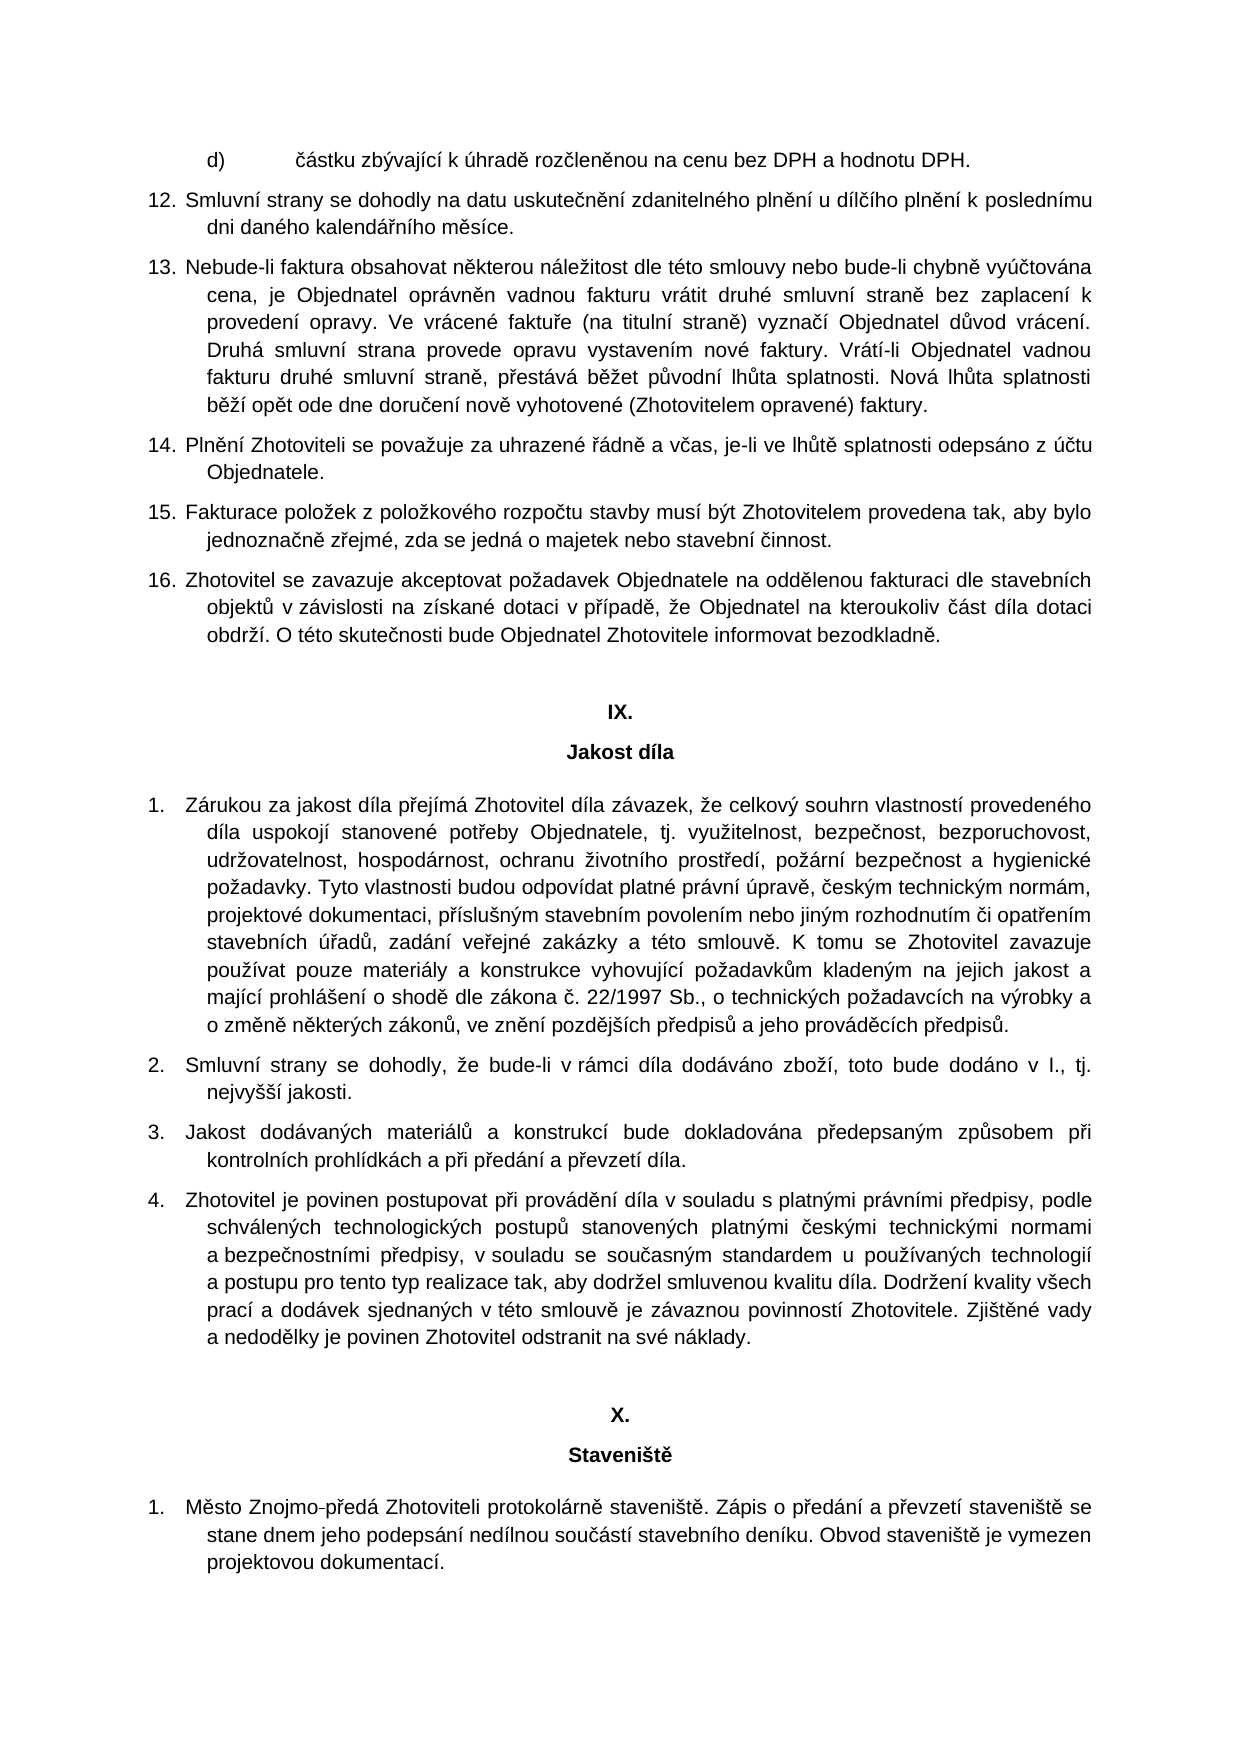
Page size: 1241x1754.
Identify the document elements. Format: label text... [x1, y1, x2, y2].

text Staveniště [148, 1443, 1093, 1467]
text Jakost díla [148, 740, 1093, 764]
list Fakturace položek z položkového rozpočtu stavby musí být Zhotovitelem provedena tak, aby bylo jednoznačně zřejmé, zda se jedná o majetek nebo stavební činnost. [148, 500, 1093, 552]
list Plnění Zhotoviteli se považuje za uhrazené řádně a včas, je-li ve lhůtě splatnosti odepsáno z účtu Objednatele. [148, 433, 1093, 484]
list Smluvní strany se dohodly na datu uskutečnění zdanitelného plnění u dílčího plnění k poslednímu dni daného kalendářního měsíce. [148, 188, 1093, 239]
text d) částku zbývající k úhradě rozčleněnou na cenu bez DPH a hodnotu DPH. [207, 148, 1093, 172]
list Zhotovitel je povinen postupovat při provádění díla v souladu s platnými právními předpisy, podle schválených technologických postupů stanovených platnými českými technickými normami a bezpečnostními předpisy, v souladu se současným standardem u používaných technologií a postupu pro tento typ realizace tak, aby dodržel smluvenou kvalitu díla. Dodržení kvality všech prací a dodávek sjednaných v této smlouvě je závaznou povinností Zhotovitele. Zjištěné vady a nedodělky je povinen Zhotovitel odstranit na své náklady. [148, 1188, 1093, 1349]
list Zárukou za jakost díla přejímá Zhotovitel díla závazek, že celkový souhrn vlastností provedeného díla uspokojí stanovené potřeby Objednatele, tj. využitelnost, bezpečnost, bezporuchovost, udržovatelnost, hospodárnost, ochranu životního prostředí, požární bezpečnost a hygienické požadavky. Tyto vlastnosti budou odpovídat platné právní úpravě, českým technickým normám, projektové dokumentaci, příslušným stavebním povolením nebo jiným rozhodnutím či opatřením stavebních úřadů, zadání veřejné zakázky a této smlouvě. K tomu se Zhotovitel zavazuje používat pouze materiály a konstrukce vyhovující požadavkům kladeným na jejich jakost a mající prohlášení o shodě dle zákona č. 22/1997 Sb., o technických požadavcích na výrobky a o změně některých zákonů, ve znění pozdějších předpisů a jeho prováděcích předpisů. [148, 793, 1093, 1037]
list Smluvní strany se dohodly, že bude-li v rámci díla dodáváno zboží, toto bude dodáno v I., tj. nejvyšší jakosti. [148, 1053, 1093, 1104]
text X. [148, 1403, 1093, 1427]
list Zhotovitel se zavazuje akceptovat požadavek Objednatele na oddělenou fakturaci dle stavebních objektů v závislosti na získané dotaci v případě, že Objednatel na kteroukoliv část díla dotaci obdrží. O této skutečnosti bude Objednatel Zhotovitele informovat bezodkladně. [148, 568, 1093, 647]
text IX. [148, 700, 1093, 724]
list Jakost dodávaných materiálů a konstrukcí bude dokladována předepsaným způsobem při kontrolních prohlídkách a při předání a převzetí díla. [148, 1120, 1093, 1172]
list Město Znojmo předá Zhotoviteli protokolárně staveniště. Zápis o předání a převzetí staveniště se stane dnem jeho podepsání nedílnou součástí stavebního deníku. Obvod staveniště je vymezen projektovou dokumentací. [148, 1495, 1093, 1574]
list Nebude-li faktura obsahovat některou náležitost dle této smlouvy nebo bude-li chybně vyúčtována cena, je Objednatel oprávněn vadnou fakturu vrátit druhé smluvní straně bez zaplacení k provedení opravy. Ve vrácené faktuře (na titulní straně) vyznačí Objednatel důvod vrácení. Druhá smluvní strana provede opravu vystavením nové faktury. Vrátí-li Objednatel vadnou fakturu druhé smluvní straně, přestává běžet původní lhůta splatnosti. Nová lhůta splatnosti běží opět ode dne doručení nově vyhotovené (Zhotovitelem opravené) faktury. [148, 255, 1093, 417]
